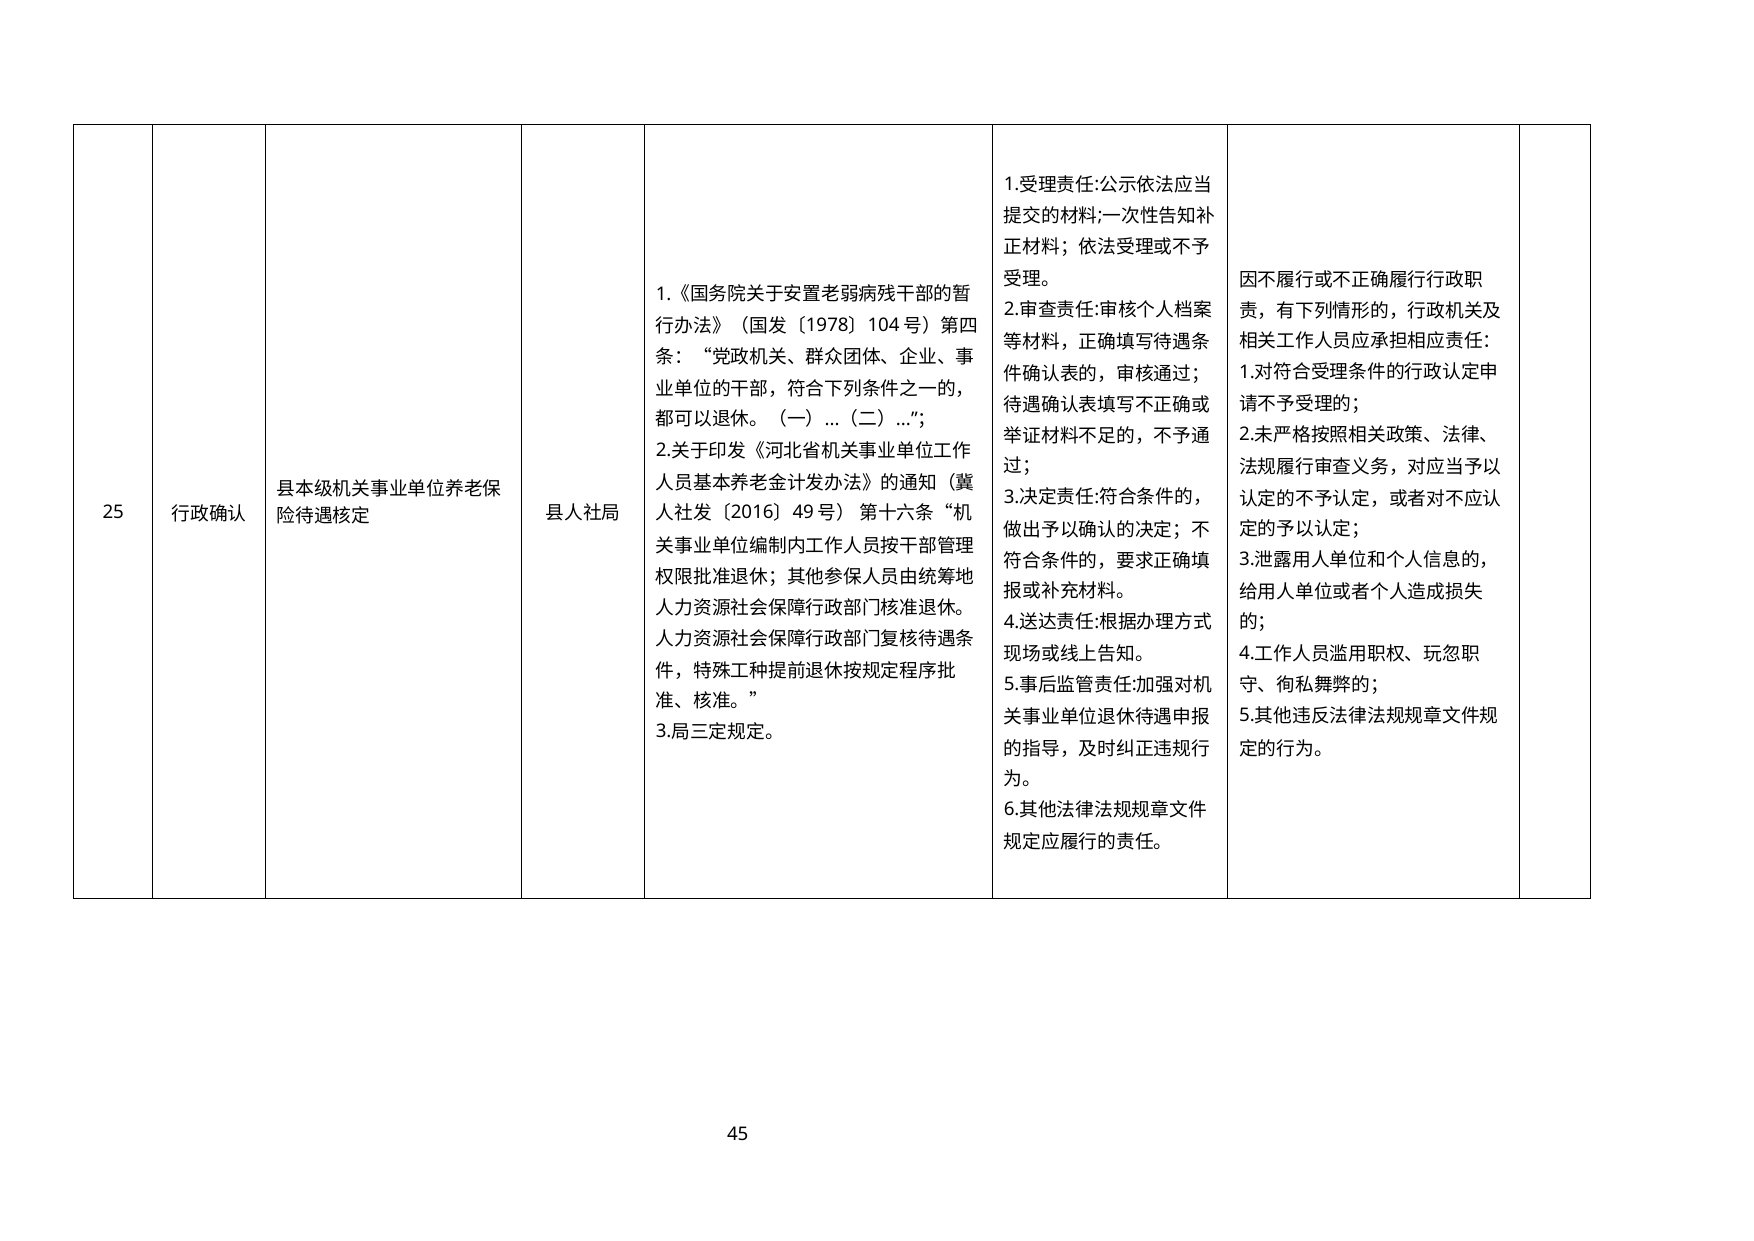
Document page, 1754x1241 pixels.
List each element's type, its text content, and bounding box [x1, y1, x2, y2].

table_cell 25 [74, 125, 152, 898]
table_cell [1520, 125, 1590, 898]
table_cell 1.《国务院关于安置老弱病残干部的暂行办法》（国发〔1978〕104号）第四条：“党政机关、群众团体、企业、事业单位的干部，符合下列条件之一的，都可以退休。（一）...（二）...”； 2.关于印发《河北省机关事业单位工作人员基本养老金计发办法》的通知（冀人社发〔2016〕49号） 第十六条“机关事业单位编制内工作人员按干部管理权限批准退休；其他参保人员由统筹地人力资源社会保障行政部门核准退休。人力资源社会保障行政部门复核待遇条件，特殊工种提前退休按规定程序批准、核准。” 3.局三定规定。 [645, 125, 992, 898]
table_cell 县人社局 [522, 125, 644, 898]
table_cell 1.受理责任:公示依法应当提交的材料;一次性告知补正材料；依法受理或不予受理。 2.审查责任:审核个人档案等材料，正确填写待遇条件确认表的，审核通过；待遇确认表填写不正确或举证材料不足的，不予通过； 3.决定责任:符合条件的，做出予以确认的决定；不符合条件的，要求正确填报或补充材料。 4.送达责任:根据办理方式现场或线上告知。 5.事后监管责任:加强对机关事业单位退休待遇申报的指导，及时纠正违规行为。 6.其他法律法规规章文件规定应履行的责任。 [993, 125, 1227, 898]
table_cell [1228, 125, 1519, 898]
table_cell 行政确认 [153, 125, 265, 898]
table_cell 县本级机关事业单位养老保险待遇核定 [266, 125, 521, 898]
